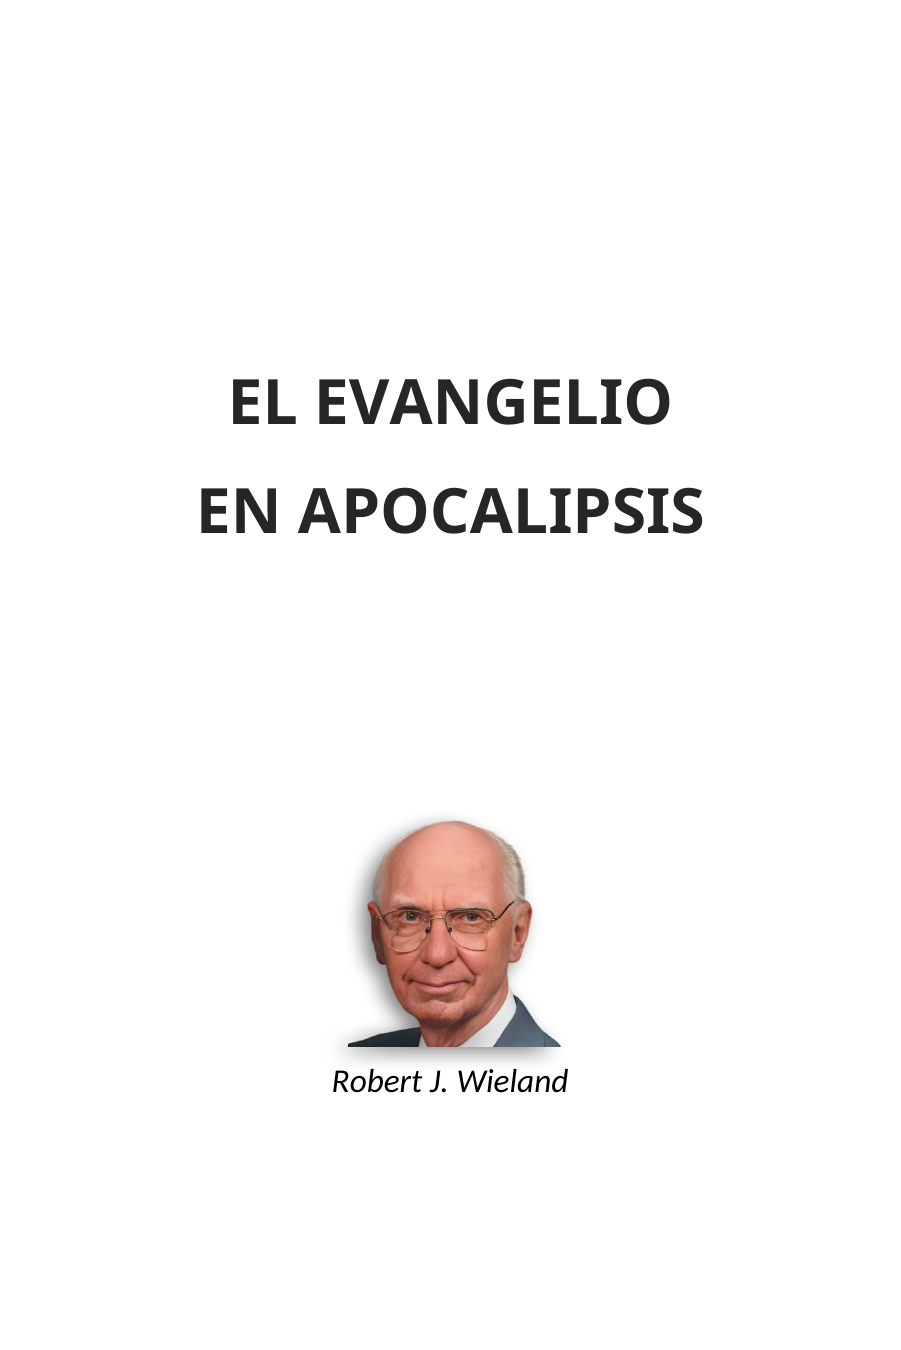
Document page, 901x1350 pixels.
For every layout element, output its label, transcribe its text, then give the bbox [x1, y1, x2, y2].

picture [348, 810, 561, 1047]
text EL EVANGELIO [112, 358, 788, 443]
text Robert J. Wieland [112, 1060, 788, 1101]
text EN APOCALIPSIS [112, 466, 788, 551]
